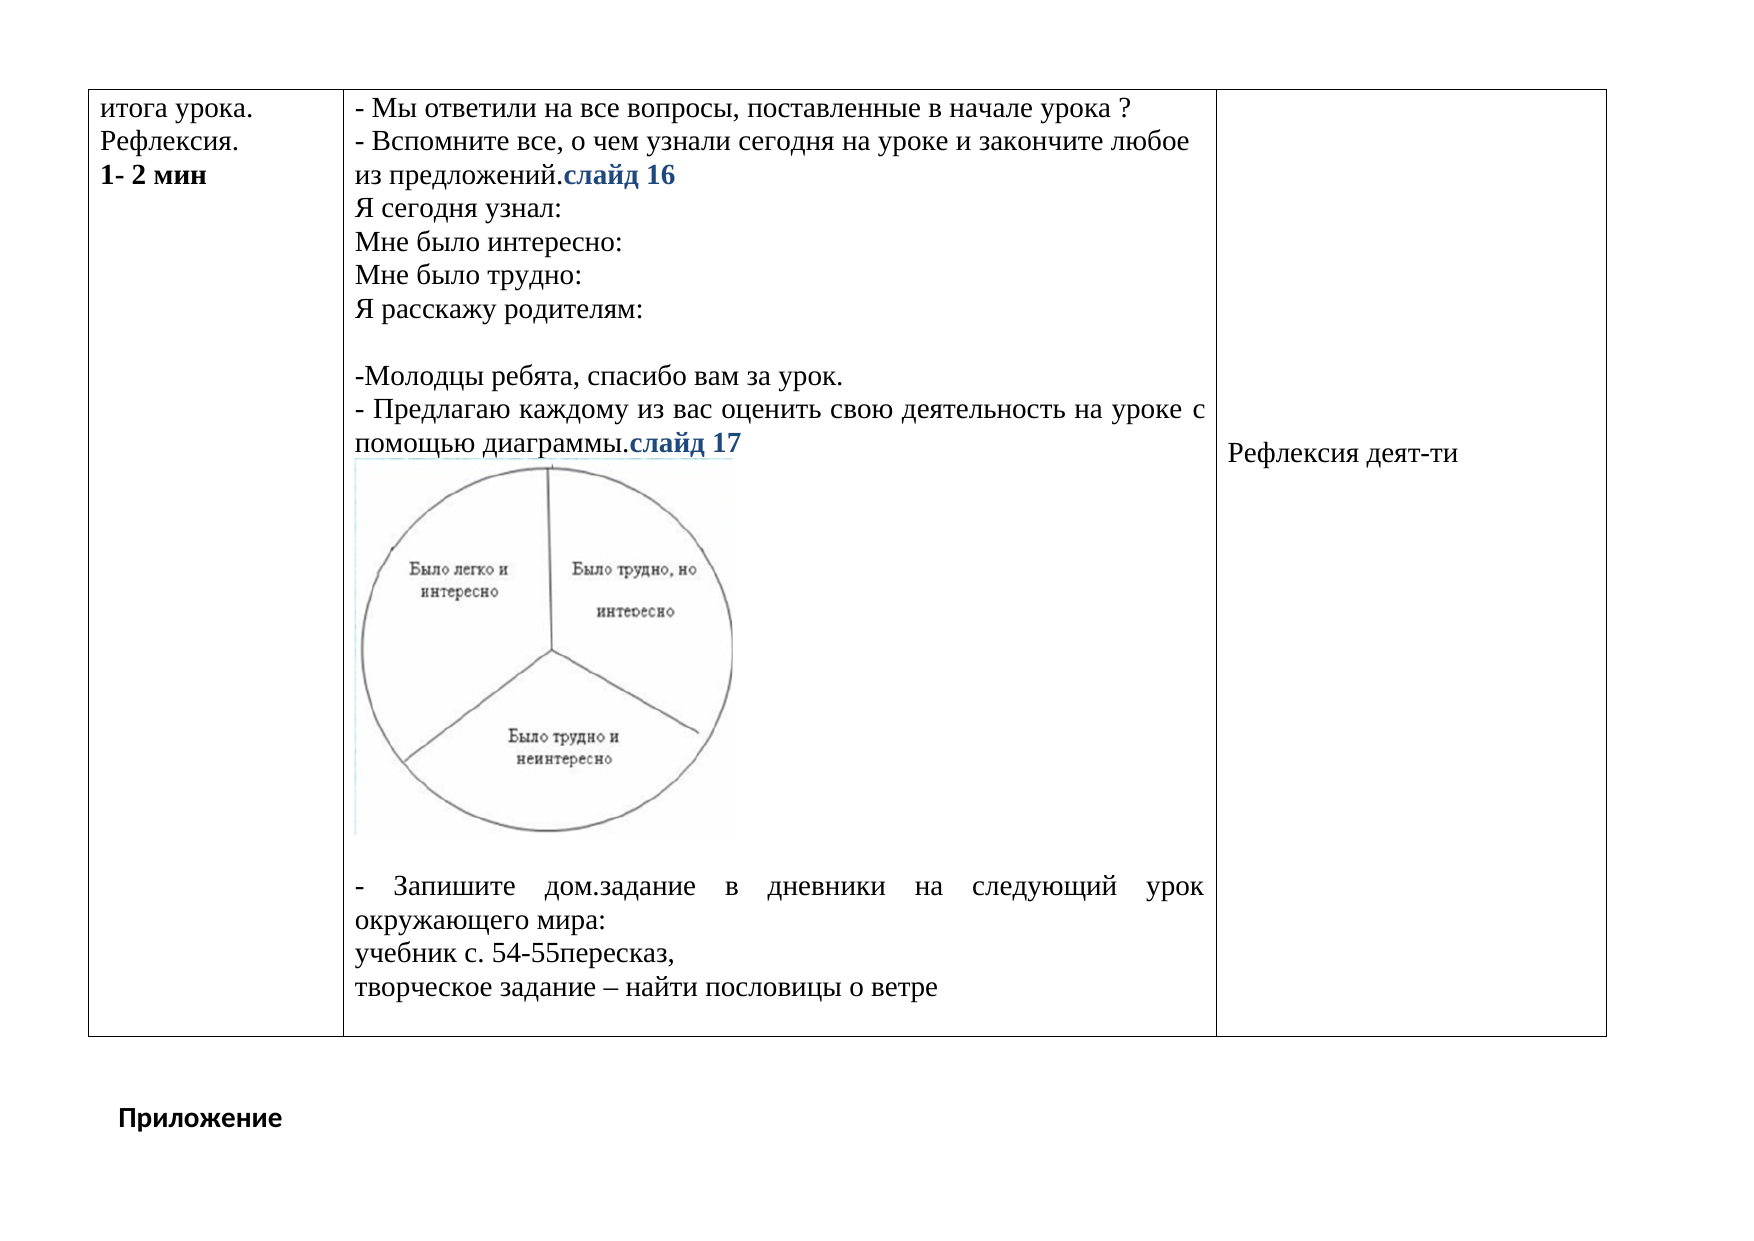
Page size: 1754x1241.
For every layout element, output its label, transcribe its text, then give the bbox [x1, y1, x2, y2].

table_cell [344, 90, 1216, 1036]
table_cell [1217, 90, 1606, 1036]
picture [354, 458, 733, 835]
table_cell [89, 90, 343, 1036]
text Приложение [118, 1099, 1636, 1134]
